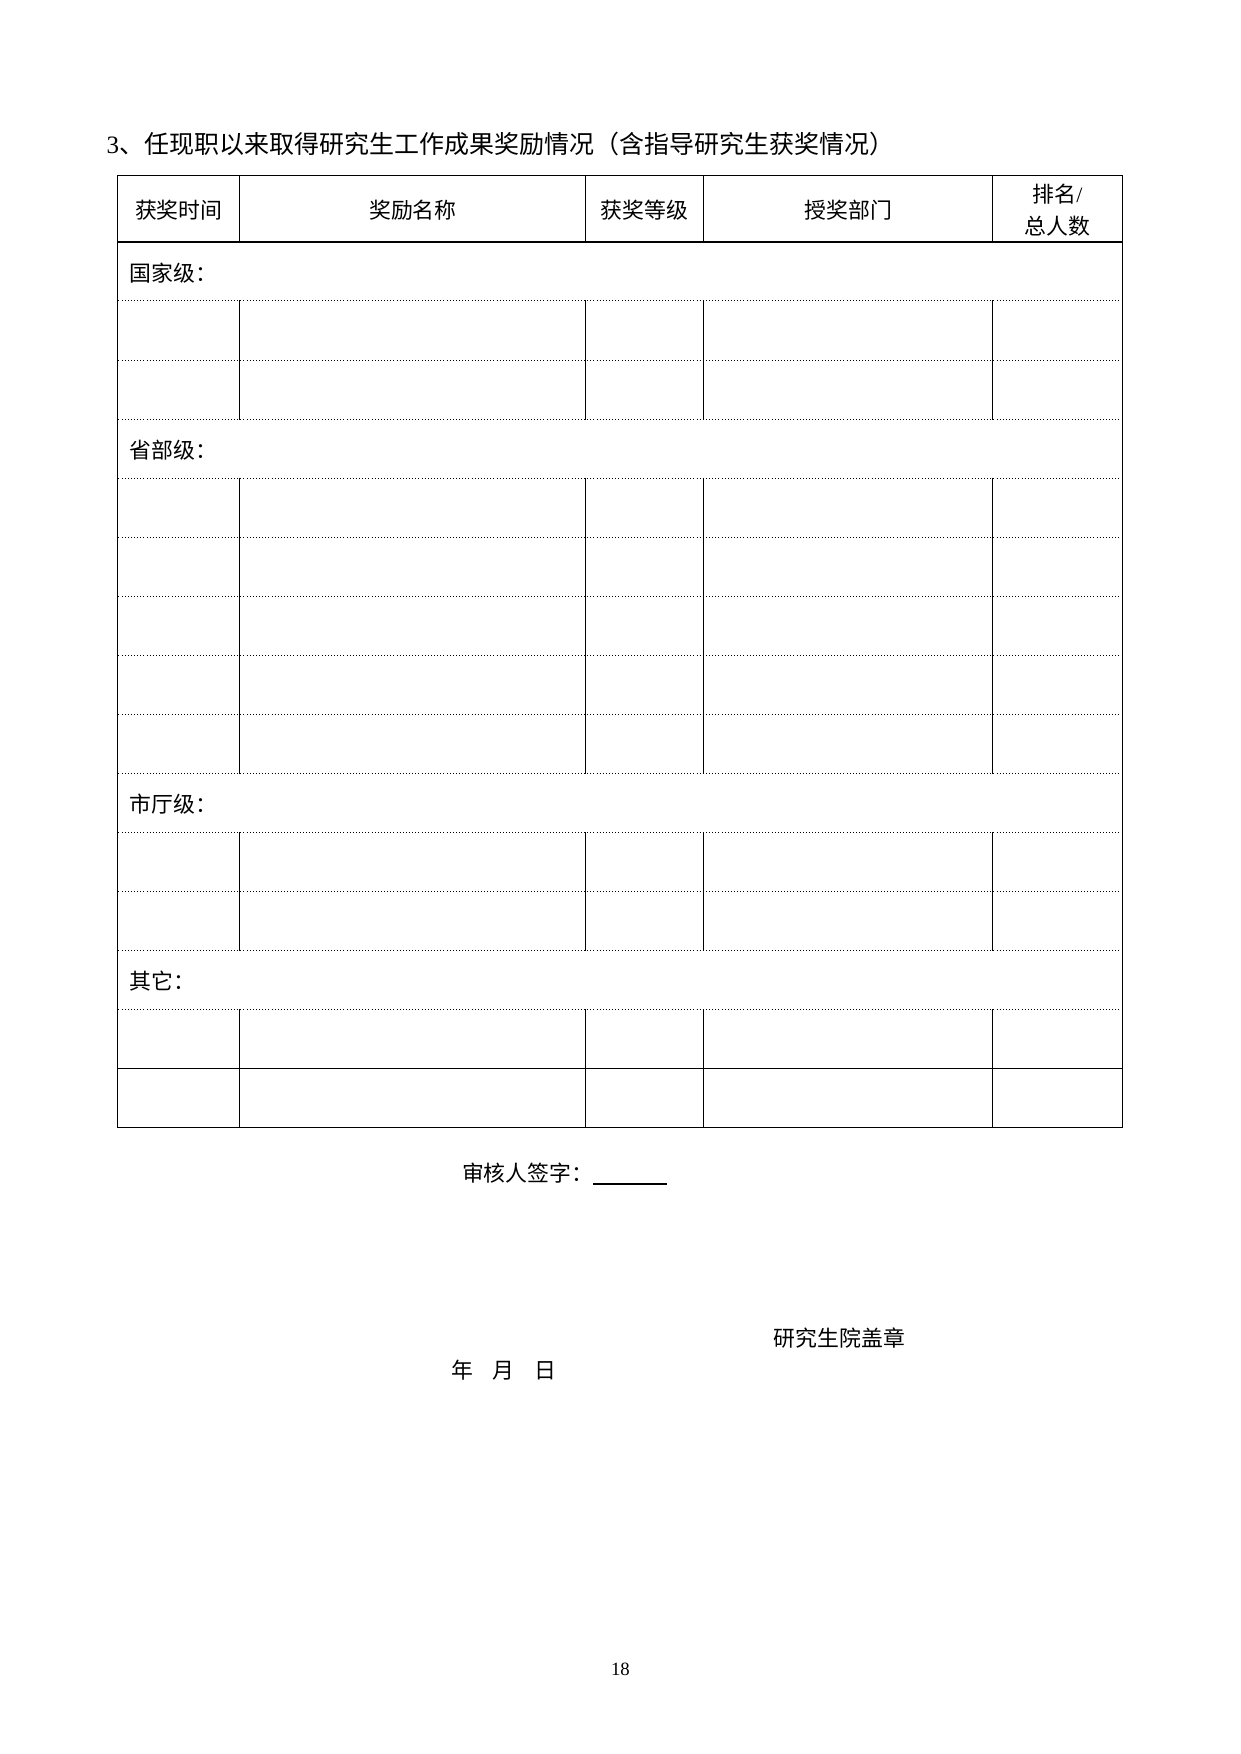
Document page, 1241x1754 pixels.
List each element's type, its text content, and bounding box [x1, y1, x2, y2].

table_cell [993, 1069, 1122, 1127]
table_cell [586, 655, 703, 714]
table_cell [704, 832, 992, 891]
table_cell [118, 1069, 239, 1127]
table_cell [586, 1009, 703, 1068]
table_cell [993, 300, 1122, 359]
table_cell [586, 537, 703, 596]
table_cell [118, 537, 239, 596]
text 3、任现职以来取得研究生工作成果奖励情况（含指导研究生获奖情况） [106, 110, 1134, 175]
table_cell [586, 891, 703, 950]
table_cell [704, 714, 992, 773]
table_cell [118, 832, 239, 891]
table_cell [118, 360, 239, 418]
table_cell 其它： [118, 950, 1122, 1009]
table_cell [704, 1069, 992, 1127]
table_cell [240, 360, 585, 418]
table_cell [993, 360, 1122, 418]
table_cell [586, 300, 703, 359]
table_cell [118, 655, 239, 714]
table_cell [704, 537, 992, 596]
table_cell [586, 832, 703, 891]
table_cell [118, 1009, 239, 1068]
table_cell [993, 891, 1122, 950]
table_header 授奖部门 [704, 176, 992, 241]
table_header 获奖等级 [586, 176, 703, 241]
table_cell 省部级： [118, 419, 1122, 478]
table_cell [240, 891, 585, 950]
table_cell [704, 655, 992, 714]
text 研究生院盖章 [106, 1320, 1134, 1353]
table_cell [993, 478, 1122, 537]
table_cell [993, 832, 1122, 891]
table_cell [993, 714, 1122, 773]
table_cell [118, 478, 239, 537]
table_cell [993, 655, 1122, 714]
table_cell [118, 891, 239, 950]
table_cell [993, 1009, 1122, 1068]
table_cell [240, 655, 585, 714]
table_cell 国家级： [118, 243, 1122, 300]
table_cell [993, 537, 1122, 596]
table_cell [586, 1069, 703, 1127]
table_cell [240, 537, 585, 596]
table_cell [704, 596, 992, 655]
table_cell [993, 596, 1122, 655]
table_cell [586, 596, 703, 655]
table_cell [586, 478, 703, 537]
table_cell [240, 1009, 585, 1068]
table_header 排名/ 总人数 [993, 176, 1122, 241]
table_cell [586, 714, 703, 773]
table_cell [240, 832, 585, 891]
table_header 奖励名称 [240, 176, 585, 241]
text 审核人签字： [106, 1144, 1134, 1190]
table_cell [240, 596, 585, 655]
table_cell [240, 1069, 585, 1127]
table_cell [240, 478, 585, 537]
table_header 获奖时间 [118, 176, 239, 241]
table_cell [586, 360, 703, 418]
table_cell [240, 714, 585, 773]
table_cell [118, 596, 239, 655]
table_cell [118, 300, 239, 359]
table_cell [704, 478, 992, 537]
table_cell [704, 1009, 992, 1068]
table_cell [704, 360, 992, 418]
table_cell [704, 300, 992, 359]
table_cell [704, 891, 992, 950]
table_cell 市厅级： [118, 773, 1122, 832]
table_cell [240, 300, 585, 359]
text 年 月 日 [106, 1353, 1134, 1385]
table_cell [118, 714, 239, 773]
